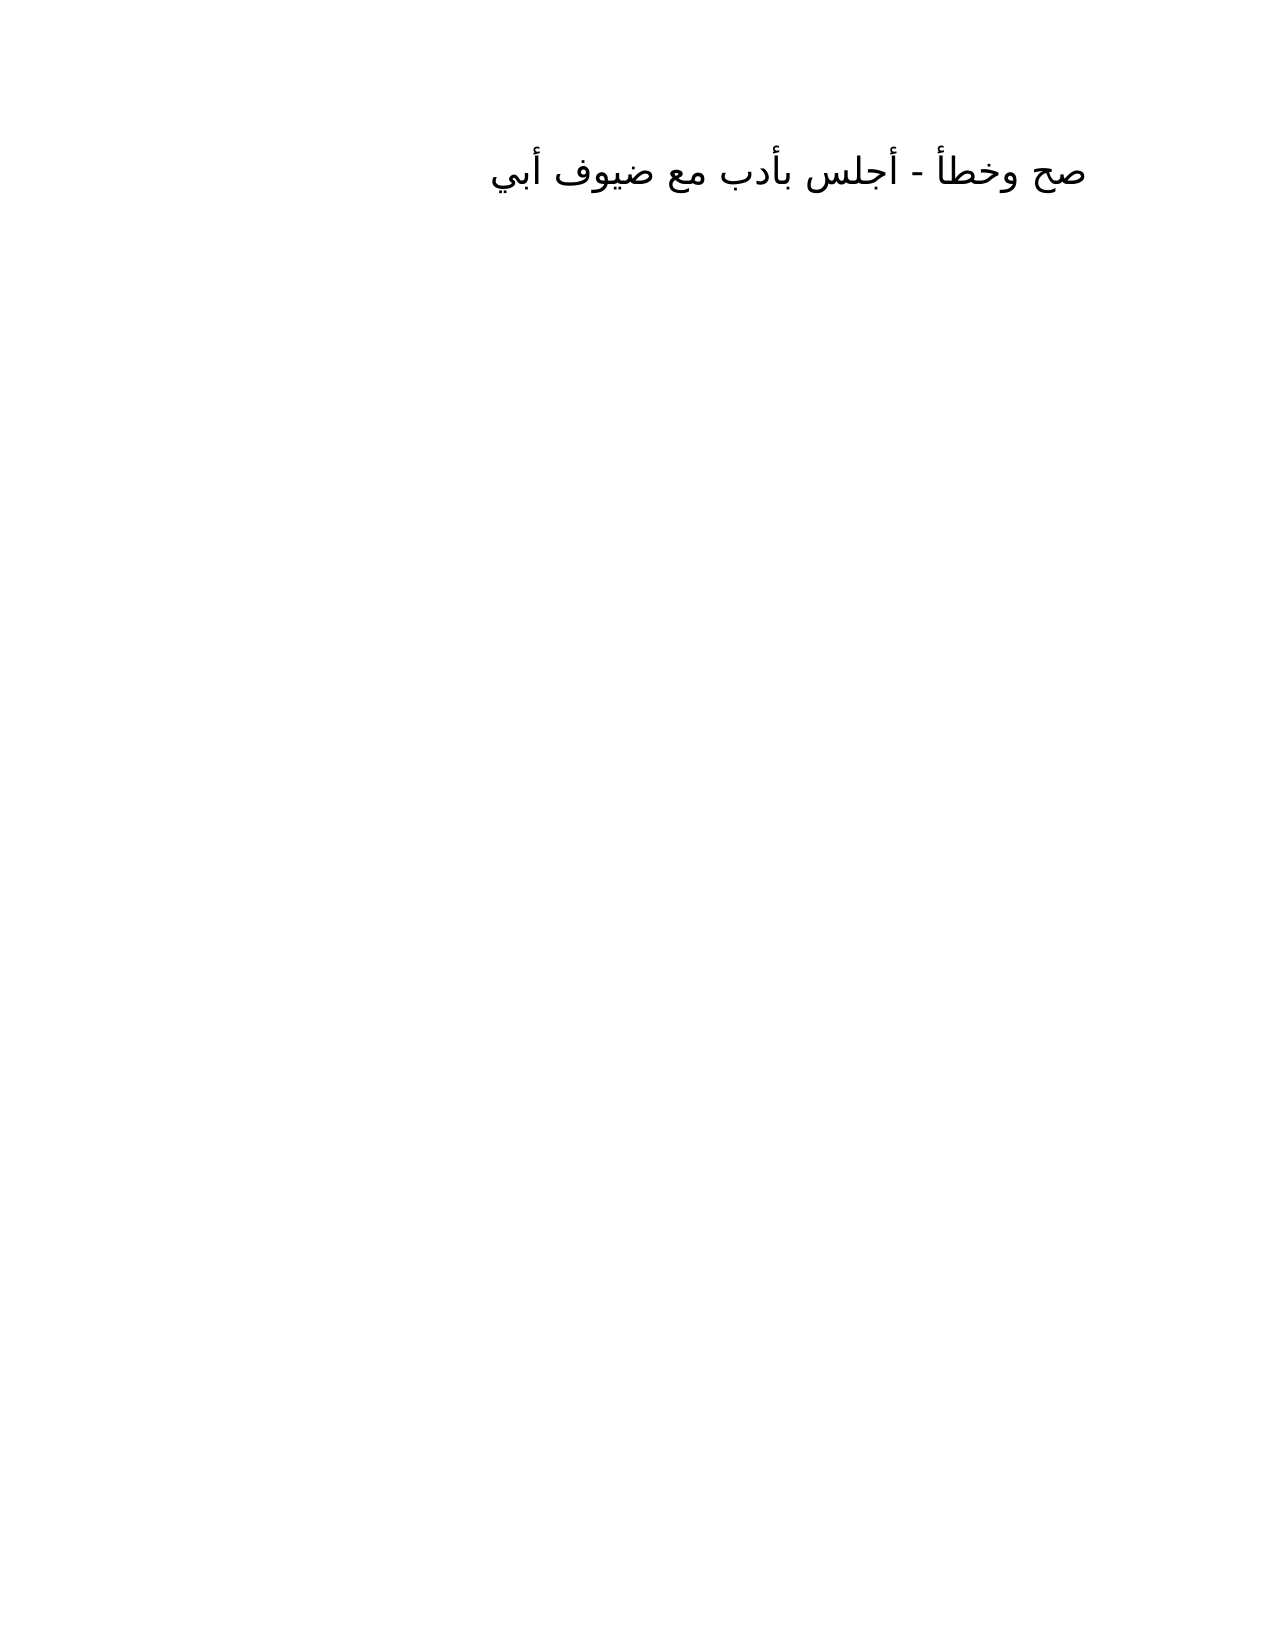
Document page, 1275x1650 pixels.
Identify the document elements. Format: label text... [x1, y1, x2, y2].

text صح وخطأ - أجلس بأدب مع ضيوف أبي [187, 150, 1087, 194]
